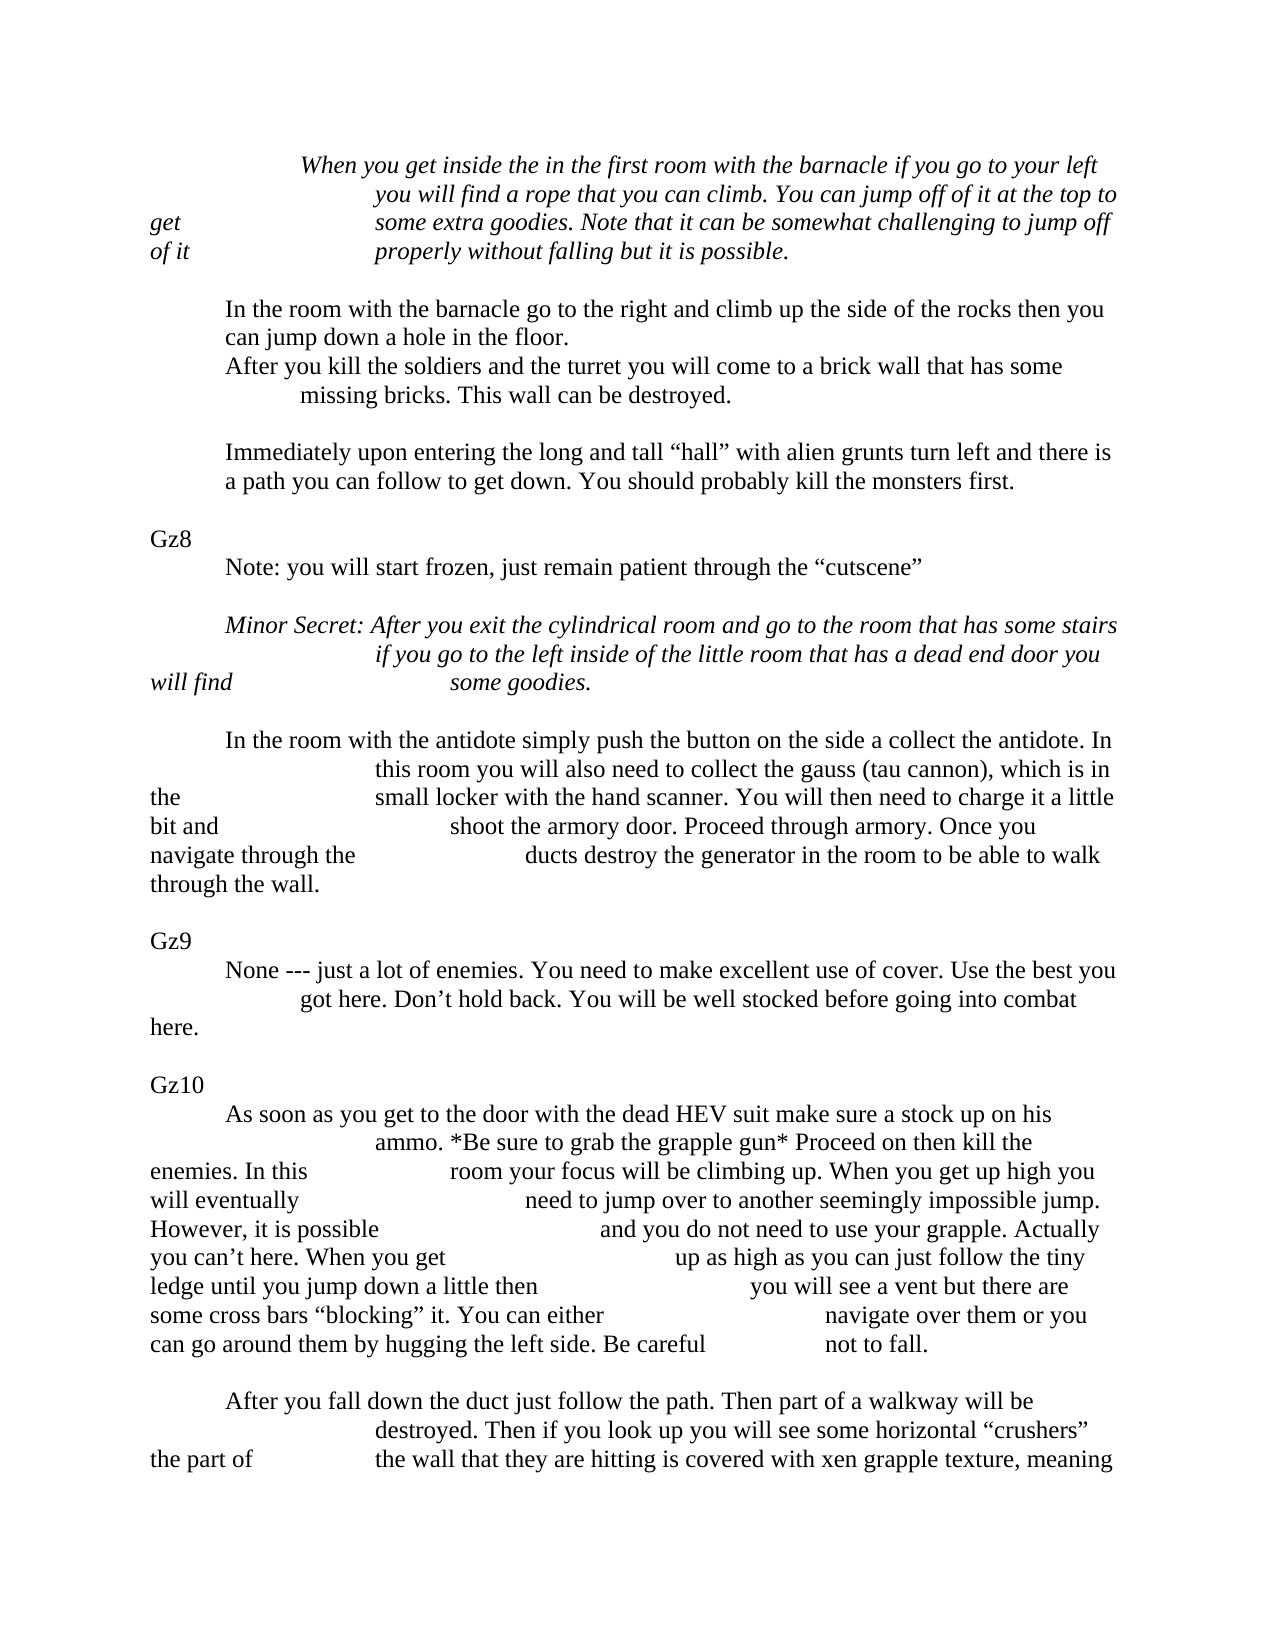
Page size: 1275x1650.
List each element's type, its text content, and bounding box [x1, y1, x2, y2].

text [150, 1386, 1125, 1472]
text Minor Secret: After you exit the cylindrical room and go to the room that has some stairs if you go to the left inside of the little room that has a dead end door you will find some goodies. [150, 610, 1125, 696]
text None --- just a lot of enemies. You need to make excellent use of cover. Use the best you got here. Don’t hold back. You will be well stocked before going into combat here. [150, 955, 1125, 1041]
text Gz9 [150, 926, 1125, 955]
text Immediately upon entering the long and tall “hall” with alien grunts turn left and there is a path you can follow to get down. You should probably kill the monsters first. [150, 437, 1125, 495]
text In the room with the barnacle go to the right and climb up the side of the rocks then you can jump down a hole in the floor. [150, 294, 1125, 351]
text Note: you will start frozen, just remain patient through the “cutscene” [150, 552, 1125, 581]
text After you kill the soldiers and the turret you will come to a brick wall that has some missing bricks. This wall can be destroyed. [150, 351, 1125, 409]
text Gz8 [150, 524, 1125, 552]
text When you get inside the in the first room with the barnacle if you go to your left you will find a rope that you can climb. You can jump off of it at the top to get some extra goodies. Note that it can be somewhat challenging to jump off of it properly without falling but it is possible. [150, 150, 1125, 265]
text As soon as you get to the door with the dead HEV suit make sure a stock up on his ammo. *Be sure to grab the grapple gun* Proceed on then kill the enemies. In this room your focus will be climbing up. When you get up high you will eventually need to jump over to another seemingly impossible jump. However, it is possible and you do not need to use your grapple. Actually you can’t here. When you get up as high as you can just follow the tiny ledge until you jump down a little then you will see a vent but there are some cross bars “blocking” it. You can either navigate over them or you can go around them by hugging the left side. Be careful not to fall. [150, 1099, 1125, 1357]
text Gz10 [150, 1070, 1125, 1099]
text In the room with the antidote simply push the button on the side a collect the antidote. In this room you will also need to collect the gauss (tau cannon), which is in the small locker with the hand scanner. You will then need to charge it a little bit and shoot the armory door. Proceed through armory. Once you navigate through the ducts destroy the generator in the room to be able to walk through the wall. [150, 725, 1125, 897]
